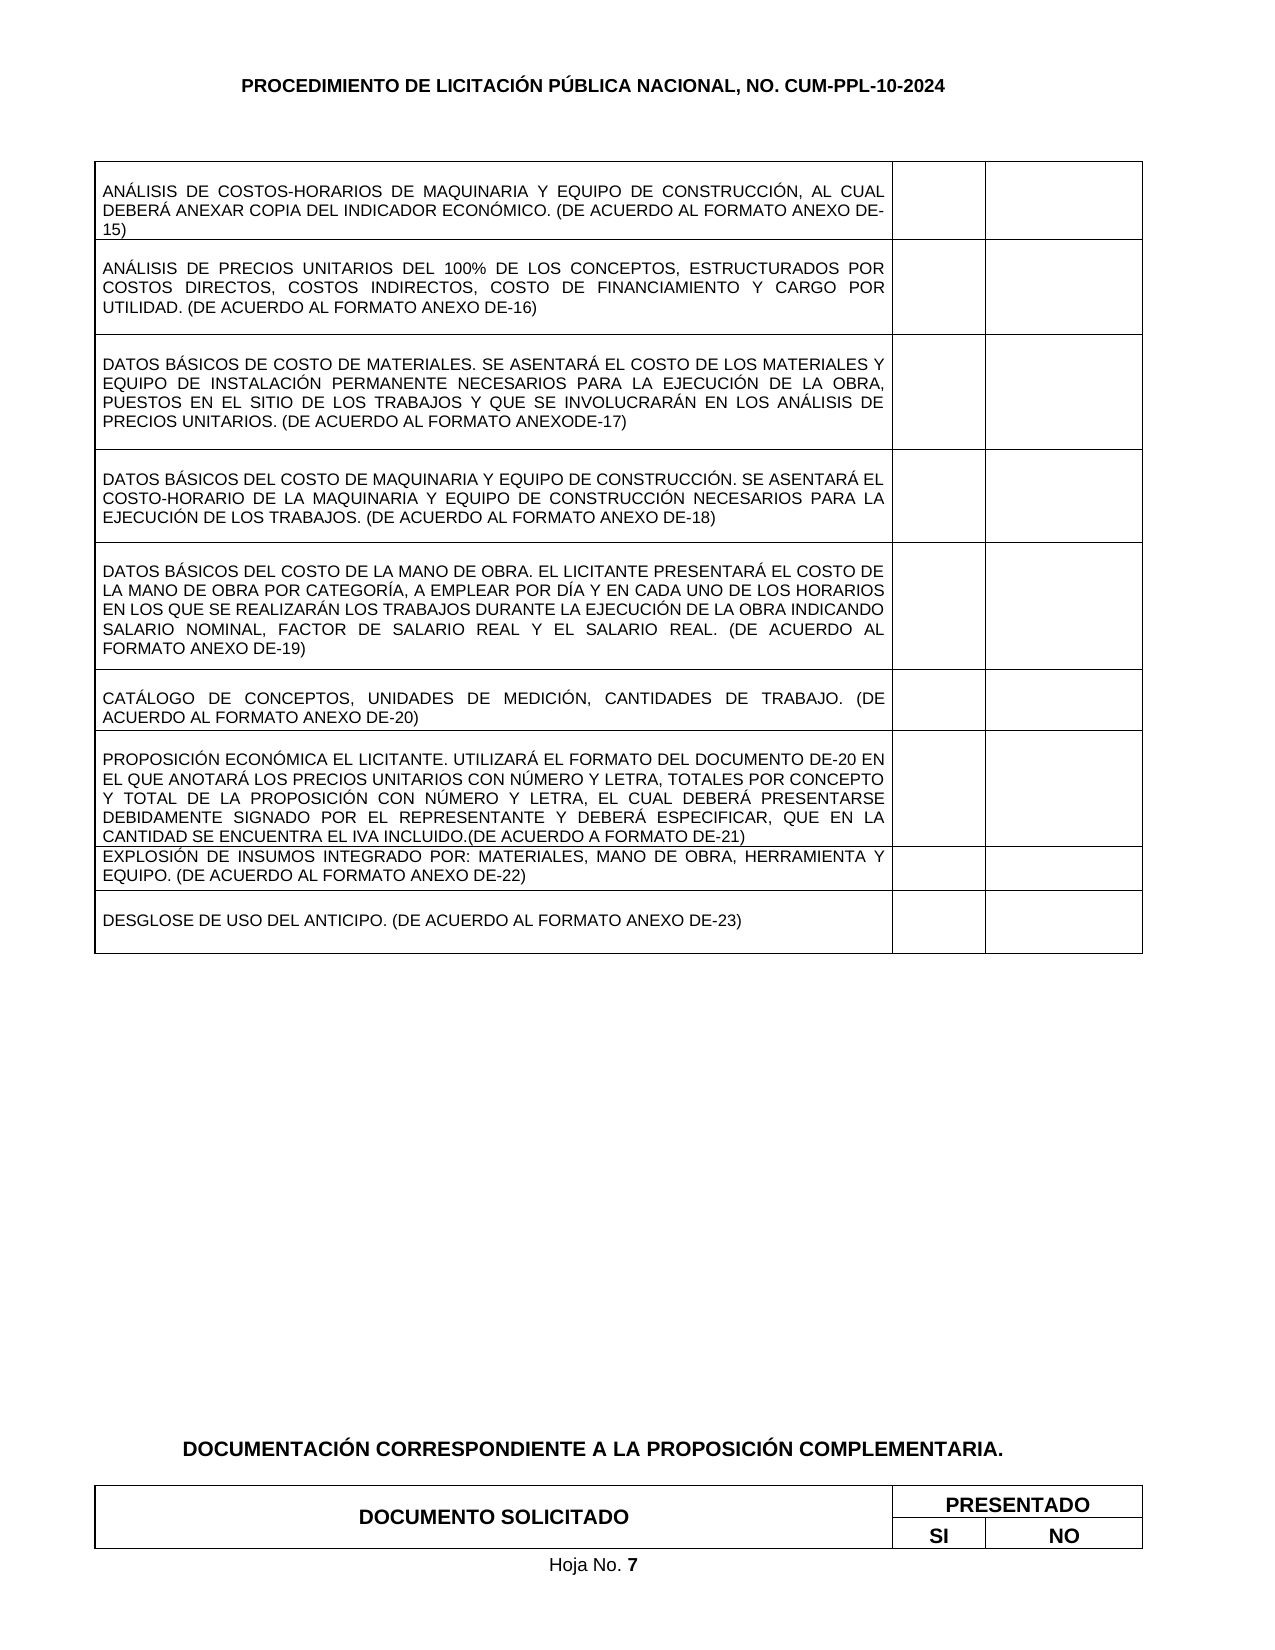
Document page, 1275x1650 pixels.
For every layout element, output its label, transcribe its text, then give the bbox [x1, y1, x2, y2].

table_cell [986, 891, 1142, 953]
table_cell SI [893, 1518, 985, 1548]
table_cell DATOS BÁSICOS DEL COSTO DE LA MANO DE OBRA. EL LICITANTE PRESENTARÁ EL COSTO DE LA MANO DE OBRA POR CATEGORÍA, A EMPLEAR POR DÍA Y EN CADA UNO DE LOS HORARIOS EN LOS QUE SE REALIZARÁN LOS TRABAJOS DURANTE LA EJECUCIÓN DE LA OBRA INDICANDO SALARIO NOMINAL, FACTOR DE SALARIO REAL Y EL SALARIO REAL. (DE ACUERDO AL FORMATO ANEXO DE-19) [96, 543, 892, 668]
table_cell [986, 335, 1142, 449]
table_cell NO [986, 1518, 1142, 1548]
table_cell [893, 162, 985, 239]
table_cell ANÁLISIS DE PRECIOS UNITARIOS DEL 100% DE LOS CONCEPTOS, ESTRUCTURADOS POR COSTOS DIRECTOS, COSTOS INDIRECTOS, COSTO DE FINANCIAMIENTO Y CARGO POR UTILIDAD. (DE ACUERDO AL FORMATO ANEXO DE-16) [96, 240, 892, 334]
table_cell [986, 543, 1142, 668]
table_cell CATÁLOGO DE CONCEPTOS, UNIDADES DE MEDICIÓN, CANTIDADES DE TRABAJO. (DE ACUERDO AL FORMATO ANEXO DE-20) [96, 670, 892, 729]
table_cell [893, 543, 985, 668]
table_cell [893, 240, 985, 334]
table_cell [986, 162, 1142, 239]
table_cell [986, 240, 1142, 334]
table_cell [893, 670, 985, 729]
table_cell [986, 670, 1142, 729]
table_header PRESENTADO [893, 1486, 1142, 1517]
table_cell DESGLOSE DE USO DEL ANTICIPO. (DE ACUERDO AL FORMATO ANEXO DE-23) [96, 891, 892, 953]
table_cell [986, 847, 1142, 890]
table_cell [893, 891, 985, 953]
table_cell DATOS BÁSICOS DEL COSTO DE MAQUINARIA Y EQUIPO DE CONSTRUCCIÓN. SE ASENTARÁ EL COSTO-HORARIO DE LA MAQUINARIA Y EQUIPO DE CONSTRUCCIÓN NECESARIOS PARA LA EJECUCIÓN DE LOS TRABAJOS. (DE ACUERDO AL FORMATO ANEXO DE-18) [96, 450, 892, 542]
table_cell [893, 847, 985, 890]
table_cell [893, 450, 985, 542]
table_cell [986, 450, 1142, 542]
table_cell EXPLOSIÓN DE INSUMOS INTEGRADO POR: MATERIALES, MANO DE OBRA, HERRAMIENTA Y EQUIPO. (DE ACUERDO AL FORMATO ANEXO DE-22) [96, 847, 892, 890]
table_cell [986, 731, 1142, 846]
table_cell [893, 731, 985, 846]
table_cell DATOS BÁSICOS DE COSTO DE MATERIALES. SE ASENTARÁ EL COSTO DE LOS MATERIALES Y EQUIPO DE INSTALACIÓN PERMANENTE NECESARIOS PARA LA EJECUCIÓN DE LA OBRA, PUESTOS EN EL SITIO DE LOS TRABAJOS Y QUE SE INVOLUCRARÁN EN LOS ANÁLISIS DE PRECIOS UNITARIOS. (DE ACUERDO AL FORMATO ANEXODE-17) [96, 335, 892, 449]
table_cell PROPOSICIÓN ECONÓMICA EL LICITANTE. UTILIZARÁ EL FORMATO DEL DOCUMENTO DE-20 EN EL QUE ANOTARÁ LOS PRECIOS UNITARIOS CON NÚMERO Y LETRA, TOTALES POR CONCEPTO Y TOTAL DE LA PROPOSICIÓN CON NÚMERO Y LETRA, EL CUAL DEBERÁ PRESENTARSE DEBIDAMENTE SIGNADO POR EL REPRESENTANTE Y DEBERÁ ESPECIFICAR, QUE EN LA CANTIDAD SE ENCUENTRA EL IVA INCLUIDO.(DE ACUERDO A FORMATO DE-21) [96, 731, 892, 846]
table_header DOCUMENTO SOLICITADO [96, 1486, 892, 1548]
table_cell ANÁLISIS DE COSTOS-HORARIOS DE MAQUINARIA Y EQUIPO DE CONSTRUCCIÓN, AL CUAL DEBERÁ ANEXAR COPIA DEL INDICADOR ECONÓMICO. (DE ACUERDO AL FORMATO ANEXO DE-15) [96, 162, 892, 239]
table_cell [893, 335, 985, 449]
text DOCUMENTACIÓN CORRESPONDIENTE A LA PROPOSICIÓN COMPLEMENTARIA. [89, 1437, 1098, 1461]
